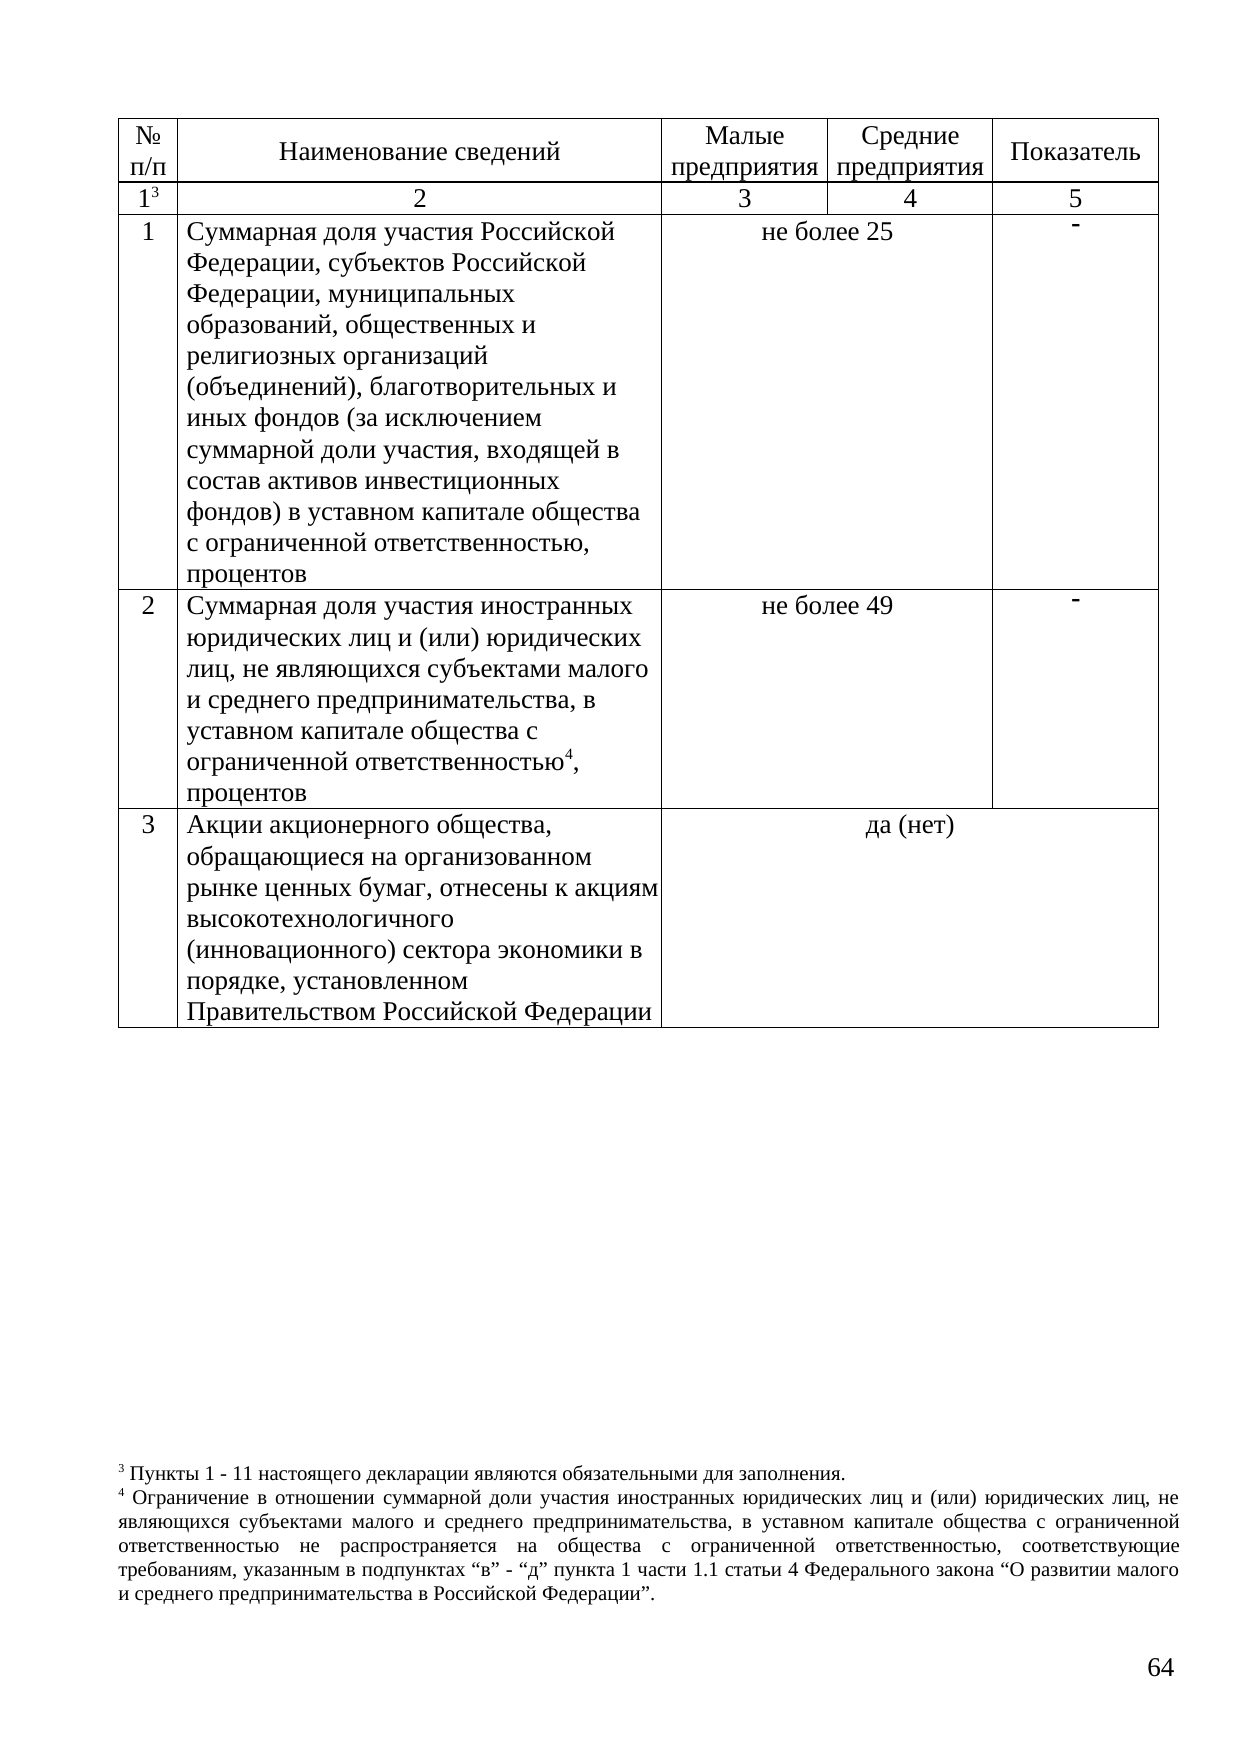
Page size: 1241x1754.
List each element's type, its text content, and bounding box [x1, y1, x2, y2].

table_cell 2 [178, 183, 661, 214]
table_cell 5 [993, 183, 1158, 214]
table_cell [993, 590, 1158, 807]
table_header Средние предприятия [828, 119, 992, 181]
table_cell Суммарная доля участия Российской Федерации, субъектов Российской Федерации, муниципальных образований, общественных и религиозных организаций (объединений), благотворительных и иных фондов (за исключением суммарной доли участия, входящей в состав активов инвестиционных фондов) в уставном капитале общества с ограниченной ответственностью, процентов [178, 215, 661, 588]
table_cell Акции акционерного общества, обращающиеся на организованном рынке ценных бумаг, отнесены к акциям высокотехнологичного (инновационного) сектора экономики в порядке, установленном Правительством Российской Федерации [178, 809, 661, 1027]
table_cell не более 25 [662, 215, 992, 588]
table_cell 1 [119, 183, 177, 214]
table_header Показатель [993, 119, 1158, 181]
table_cell 3 [119, 809, 177, 1027]
table_cell [993, 215, 1158, 588]
table_header Наименование сведений [178, 119, 661, 181]
table_cell Суммарная доля участия иностранных юридических лиц и (или) юридических лиц, не являющихся субъектами малого и среднего предпринимательства, в уставном капитале общества с ограниченной ответственностью, процентов [178, 590, 661, 807]
table_header Малые предприятия [662, 119, 827, 181]
table_header № п/п [119, 119, 177, 181]
table_cell 4 [828, 183, 992, 214]
table_cell 3 [662, 183, 827, 214]
table_cell не более 49 [662, 590, 992, 807]
table_cell 2 [119, 590, 177, 807]
table_cell да (нет) [662, 809, 1158, 1027]
table_cell 1 [119, 215, 177, 588]
